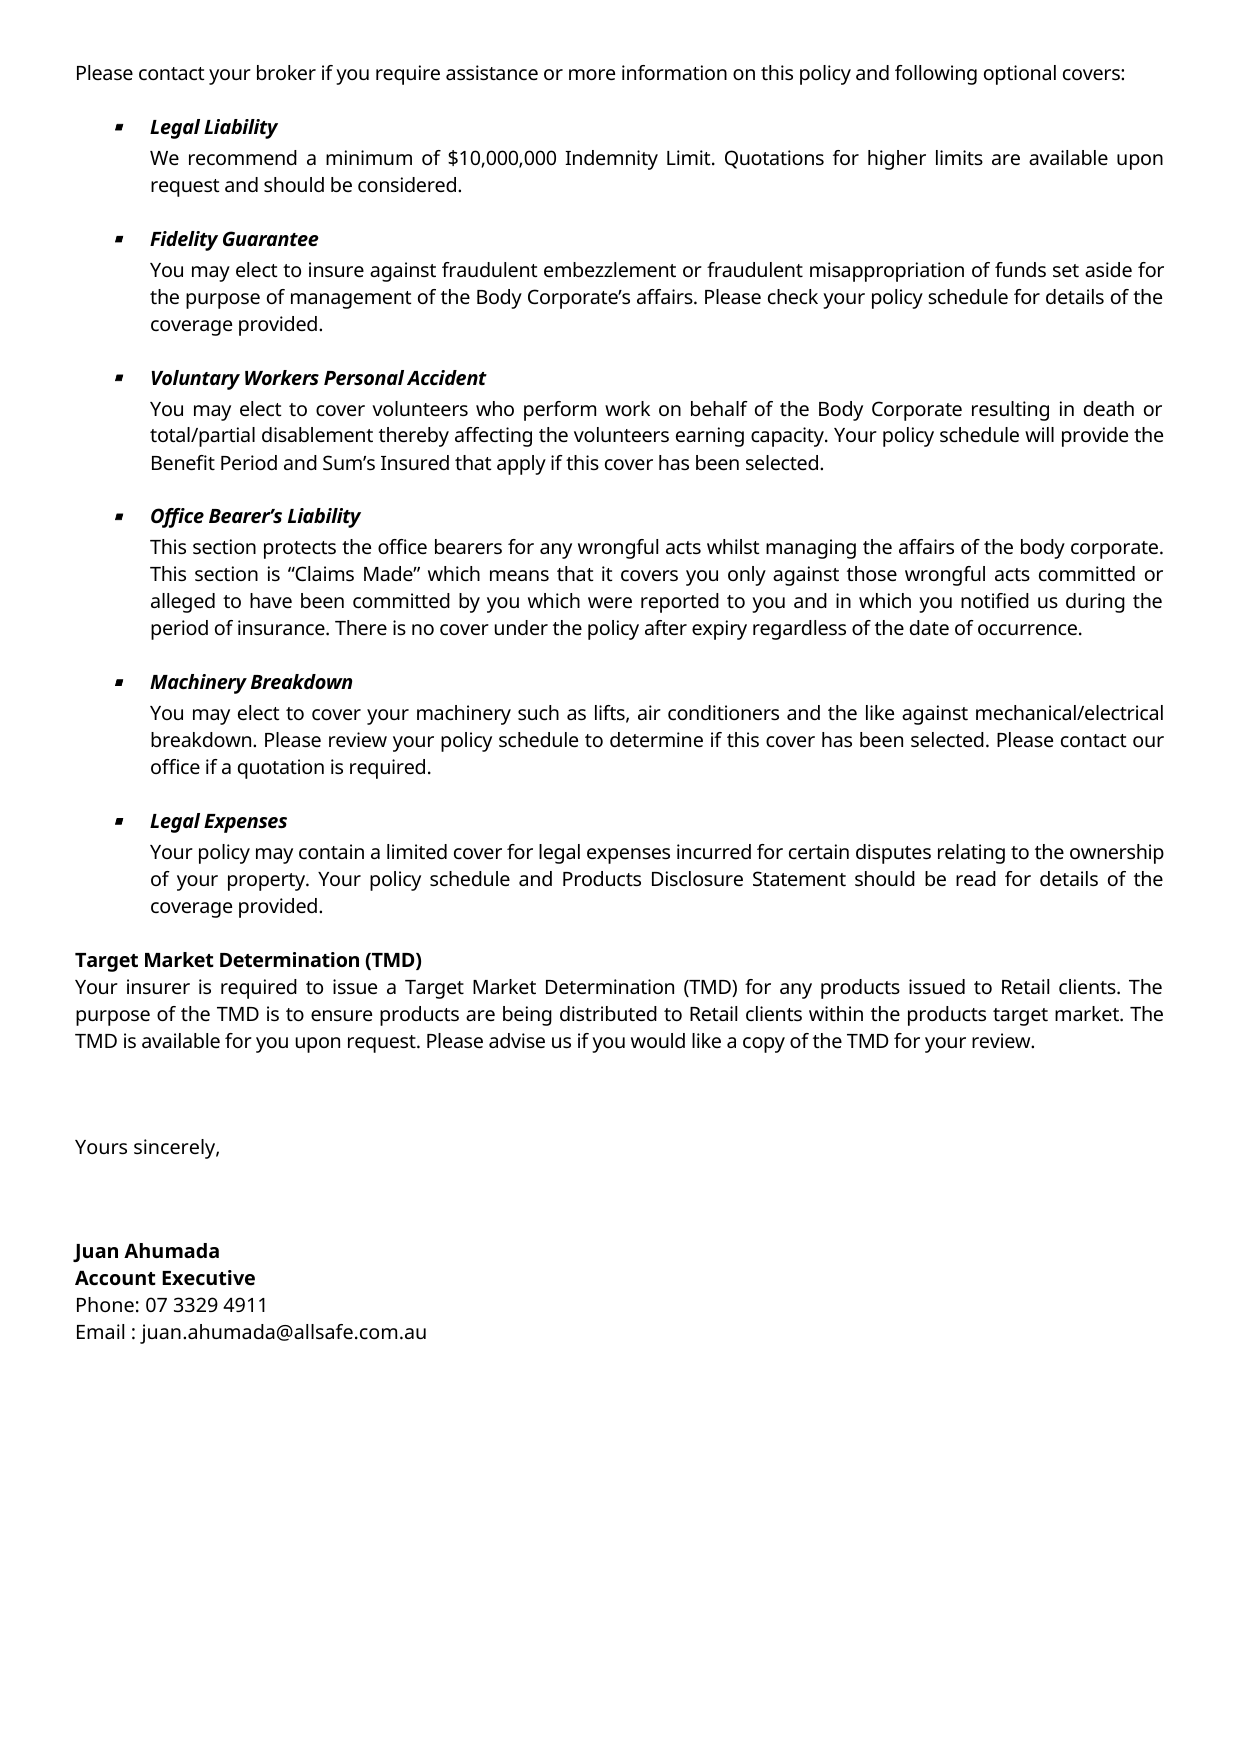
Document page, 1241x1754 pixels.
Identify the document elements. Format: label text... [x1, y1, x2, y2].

text Target Market Determination (TMD) [75, 946, 1165, 973]
text Your insurer is required to issue a Target Market Determination (TMD) for any products issued to Retail clients. The purpose of the TMD is to ensure products are being distributed to Retail clients within the products target market. The TMD is available for you upon request. Please advise us if you would like a copy of the TMD for your review. [75, 973, 1165, 1054]
text We recommend a minimum of $10,000,000 Indemnity Limit. Quotations for higher limits are available upon request and should be considered. [150, 144, 1165, 198]
list Fidelity Guarantee [112, 225, 1165, 252]
text Your policy may contain a limited cover for legal expenses incurred for certain disputes relating to the ownership of your property. Your policy schedule and Products Disclosure Statement should be read for details of the coverage provided. [150, 838, 1165, 919]
text Account Executive [75, 1264, 1165, 1291]
text You may elect to cover your machinery such as lifts, air conditioners and the like against mechanical/electrical breakdown. Please review your policy schedule to determine if this cover has been selected. Please contact our office if a quotation is required. [150, 699, 1165, 780]
list Legal Expenses [112, 807, 1165, 834]
text Please contact your broker if you require assistance or more information on this policy and following optional covers: [75, 59, 1165, 86]
text Phone: 07 3329 4911 [75, 1291, 1165, 1318]
text You may elect to cover volunteers who perform work on behalf of the Body Corporate resulting in death or total/partial disablement thereby affecting the volunteers earning capacity. Your policy schedule will provide the Benefit Period and Sum’s Insured that apply if this cover has been selected. [150, 395, 1165, 476]
text Email : juan.ahumada@allsafe.com.au [75, 1318, 1165, 1345]
text Juan Ahumada [75, 1237, 1165, 1264]
text This section protects the office bearers for any wrongful acts whilst managing the affairs of the body corporate. This section is “Claims Made” which means that it covers you only against those wrongful acts committed or alleged to have been committed by you which were reported to you and in which you notified us during the period of insurance. There is no cover under the policy after expiry regardless of the date of occurrence. [150, 534, 1165, 642]
list Office Bearer’s Liability [112, 503, 1165, 530]
list Voluntary Workers Personal Accident [112, 364, 1165, 391]
text You may elect to insure against fraudulent embezzlement or fraudulent misappropriation of funds set aside for the purpose of management of the Body Corporate’s affairs. Please check your policy schedule for details of the coverage provided. [150, 256, 1165, 337]
list Machinery Breakdown [112, 668, 1165, 696]
text Yours sincerely, [75, 1133, 1165, 1160]
list Legal Liability [112, 113, 1165, 140]
